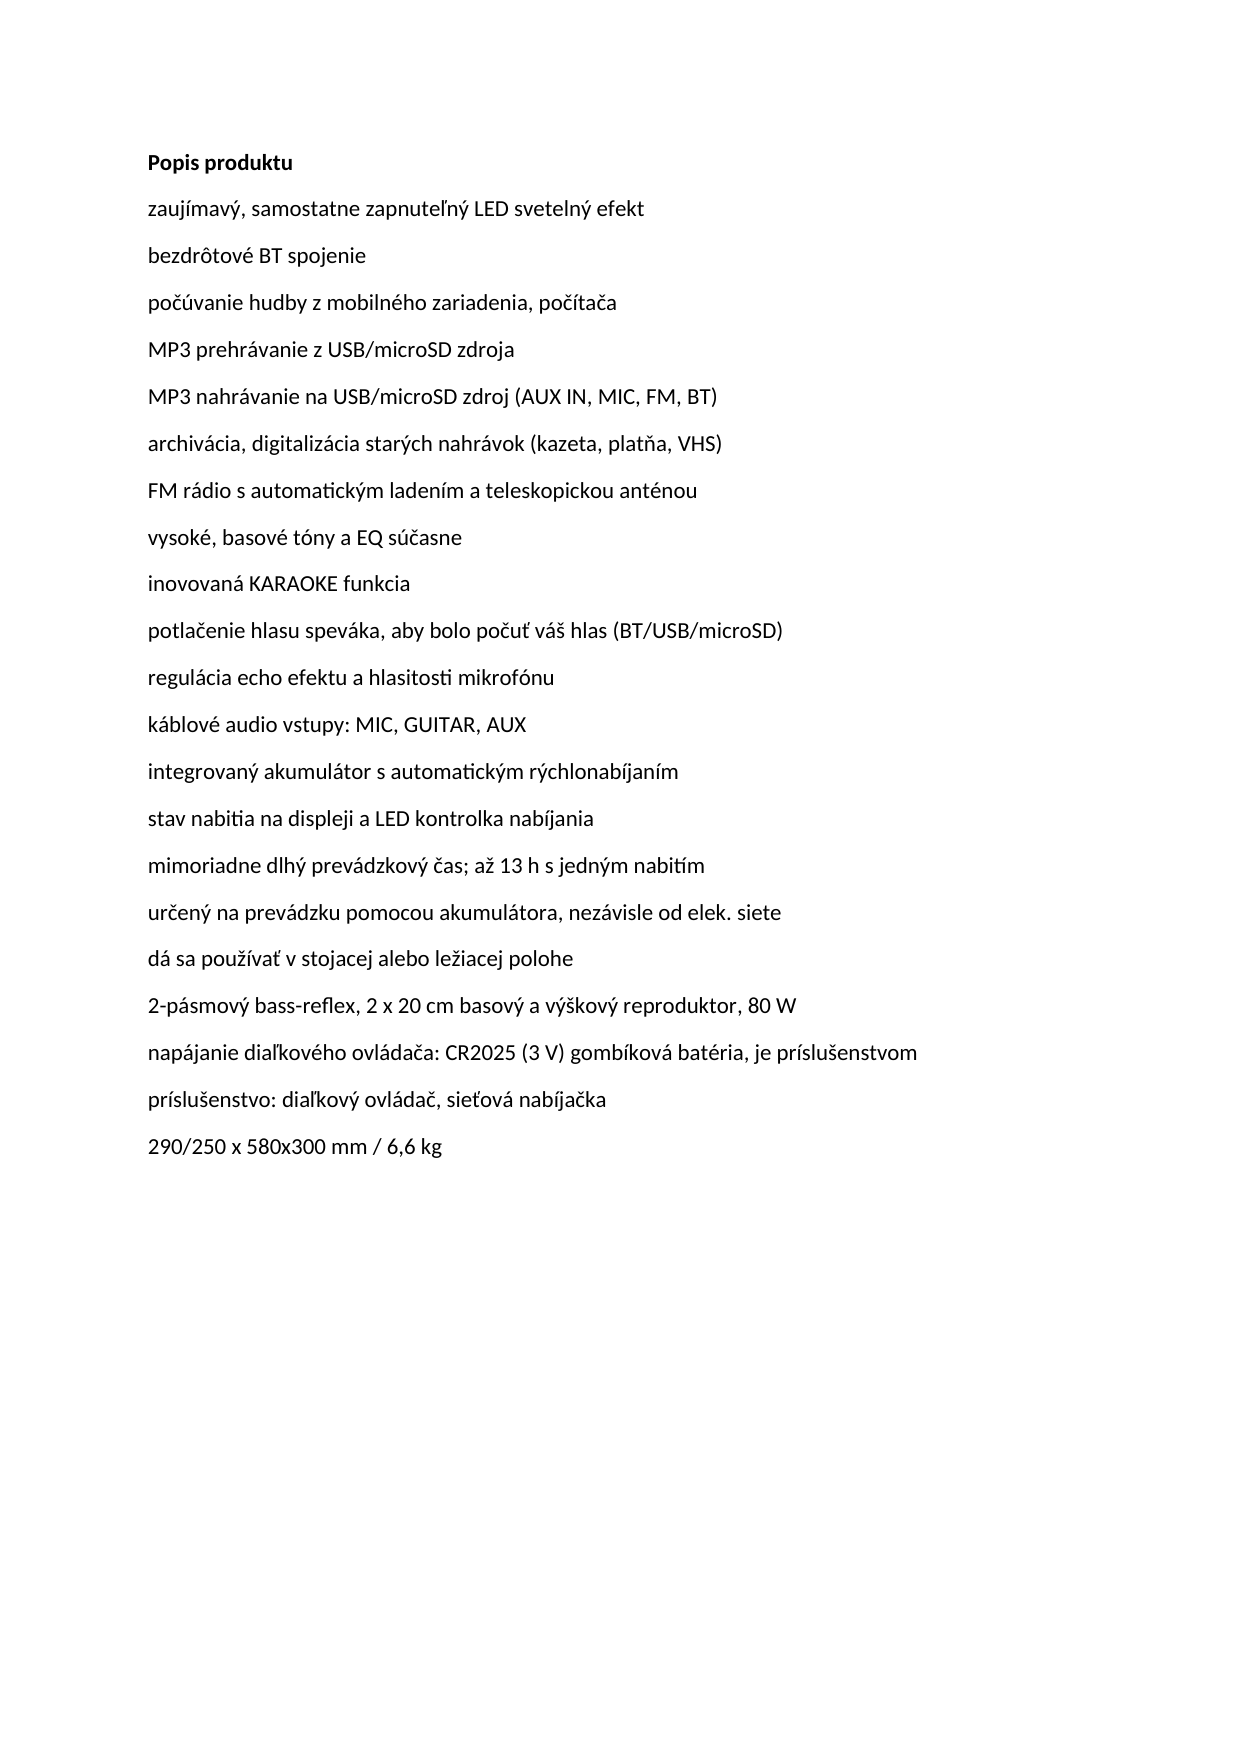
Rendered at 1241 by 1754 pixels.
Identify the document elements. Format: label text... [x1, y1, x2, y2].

text príslušenstvo: diaľkový ovládač, sieťová nabíjačka [148, 1085, 1093, 1113]
text MP3 prehrávanie z USB/microSD zdroja [148, 335, 1093, 363]
text zaujímavý, samostatne zapnuteľný LED svetelný efekt [148, 194, 1093, 222]
text regulácia echo efektu a hlasitosti mikrofónu [148, 663, 1093, 691]
text 290/250 x 580x300 mm / 6,6 kg [148, 1132, 1093, 1160]
text integrovaný akumulátor s automatickým rýchlonabíjaním [148, 757, 1093, 785]
text určený na prevádzku pomocou akumulátora, nezávisle od elek. siete [148, 898, 1093, 926]
text FM rádio s automatickým ladením a teleskopickou anténou [148, 476, 1093, 504]
text bezdrôtové BT spojenie [148, 241, 1093, 269]
text vysoké, basové tóny a EQ súčasne [148, 523, 1093, 551]
text inovovaná KARAOKE funkcia [148, 569, 1093, 597]
text stav nabitia na displeji a LED kontrolka nabíjania [148, 804, 1093, 832]
text káblové audio vstupy: MIC, GUITAR, AUX [148, 710, 1093, 738]
text MP3 nahrávanie na USB/microSD zdroj (AUX IN, MIC, FM, BT) [148, 382, 1093, 410]
text potlačenie hlasu speváka, aby bolo počuť váš hlas (BT/USB/microSD) [148, 616, 1093, 644]
text archivácia, digitalizácia starých nahrávok (kazeta, platňa, VHS) [148, 429, 1093, 457]
text Popis produktu [148, 148, 1093, 176]
text mimoriadne dlhý prevádzkový čas; až 13 h s jedným nabitím [148, 851, 1093, 879]
text napájanie diaľkového ovládača: CR2025 (3 V) gombíková batéria, je príslušenstvom [148, 1038, 1093, 1066]
text dá sa používať v stojacej alebo ležiacej polohe [148, 944, 1093, 972]
text 2-pásmový bass-reflex, 2 x 20 cm basový a výškový reproduktor, 80 W [148, 991, 1093, 1019]
text počúvanie hudby z mobilného zariadenia, počítača [148, 288, 1093, 316]
